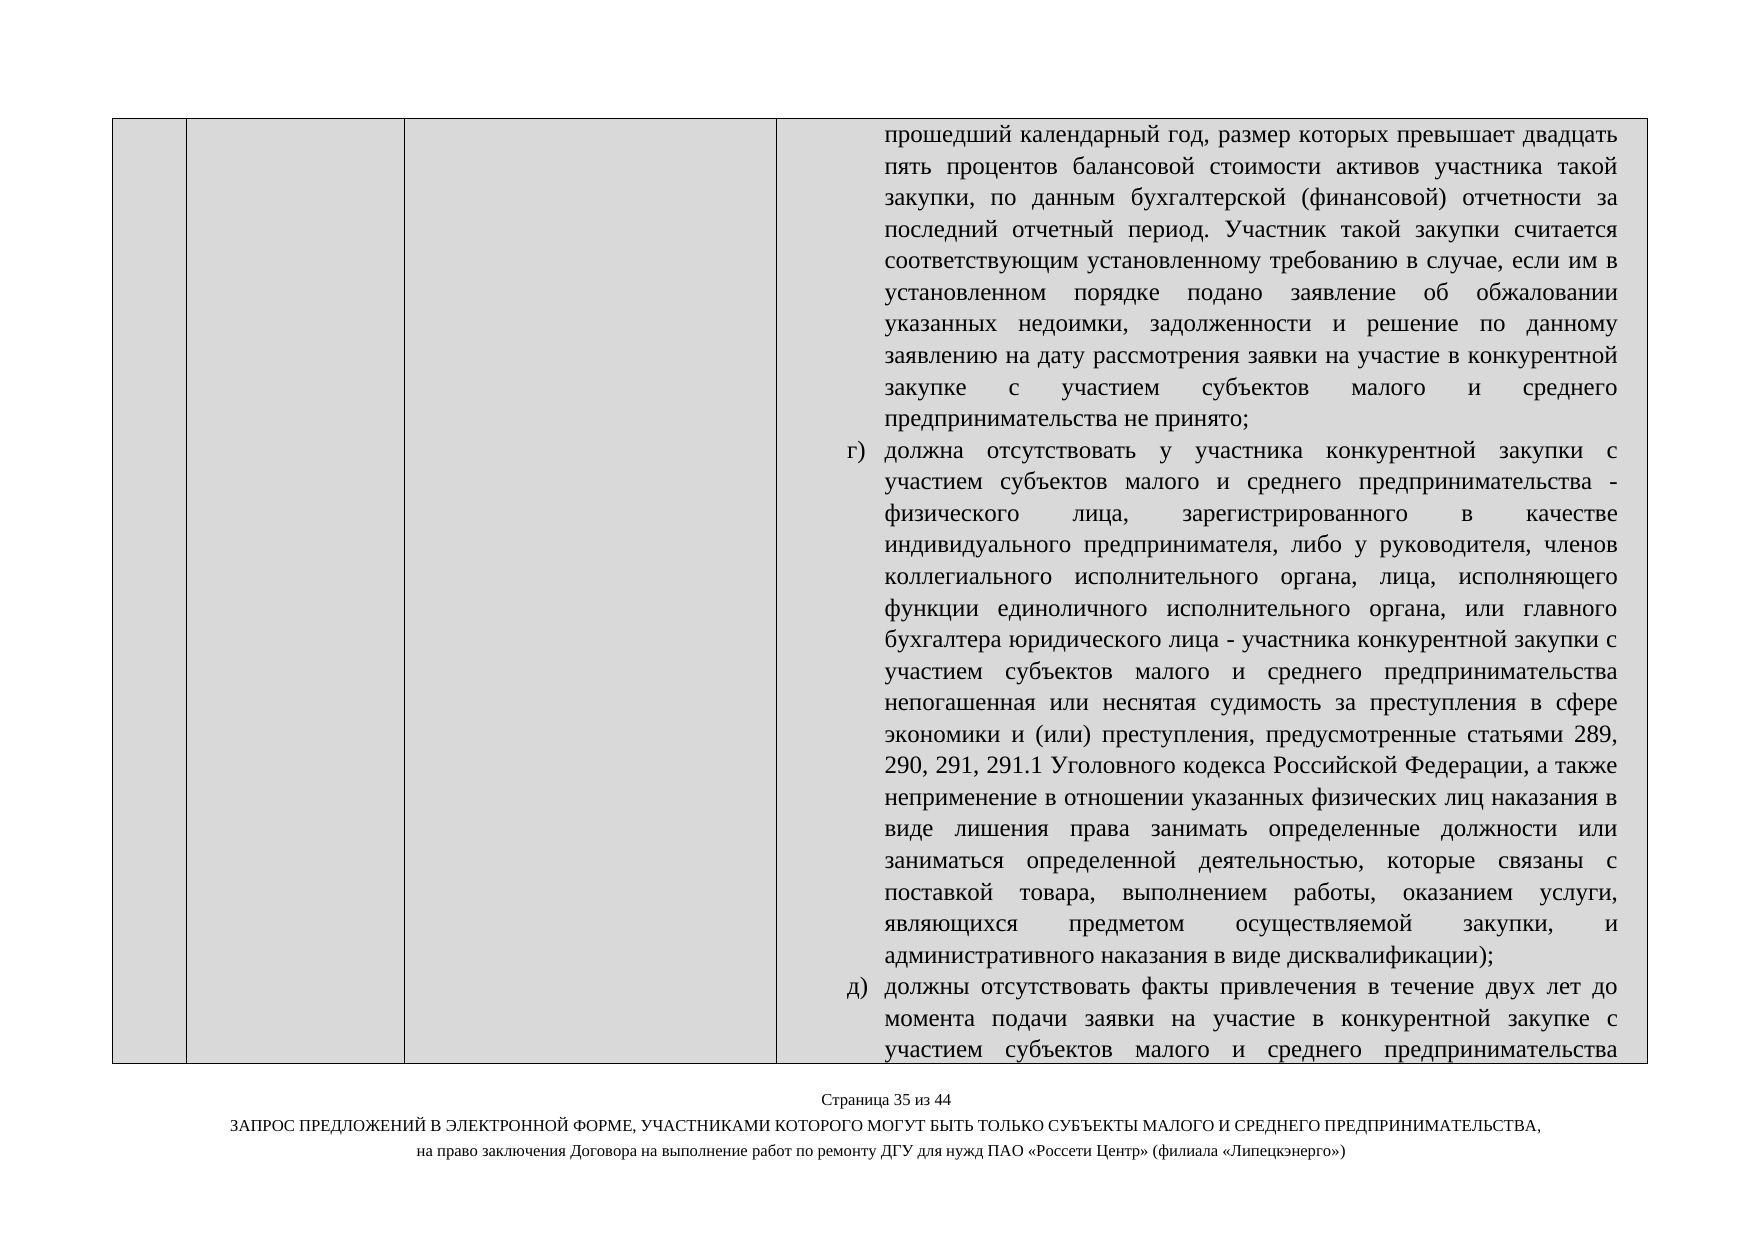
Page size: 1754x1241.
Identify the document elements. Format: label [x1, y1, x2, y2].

table_cell [187, 119, 404, 1063]
table_cell [113, 119, 186, 1063]
table_cell [405, 119, 776, 1063]
table_cell [777, 119, 1647, 1063]
